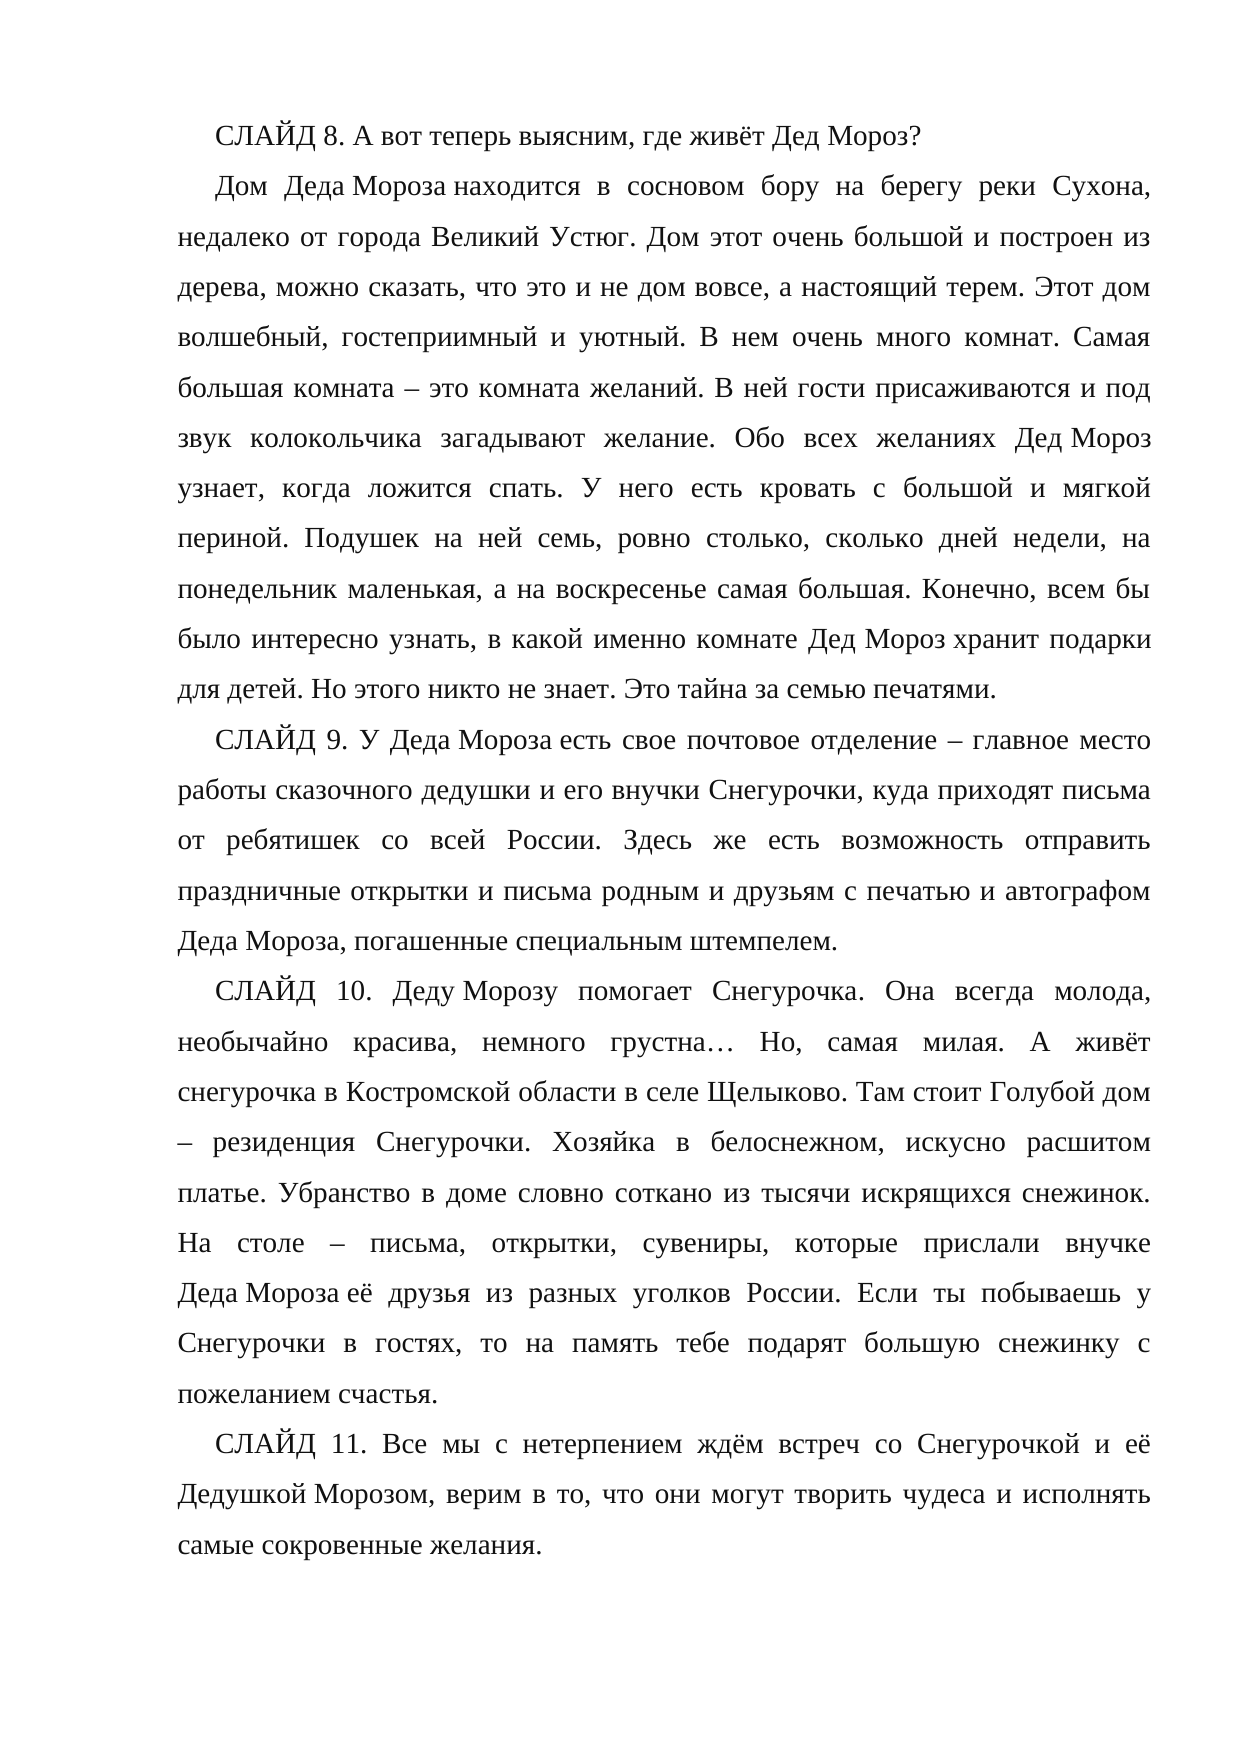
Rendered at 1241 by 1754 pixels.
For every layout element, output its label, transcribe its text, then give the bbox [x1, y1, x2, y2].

text СЛАЙД 10. Деду Морозу помогает Снегурочка. Она всегда молода, необычайно красива, немного грустна… Но, самая милая. А живёт снегурочка в Костромской области в селе Щелыково. Там стоит Голубой дом – резиденция Снегурочки. Хозяйка в белоснежном, искусно расшитом платье. Убранство в доме словно соткано из тысячи искрящихся снежинок. На столе – письма, открытки, сувениры, которые прислали внучке Деда Мороза её друзья из разных уголков России. Если ты побываешь у Снегурочки в гостях, то на память тебе подарят большую снежинку с пожеланием счастья. [177, 973, 1152, 1409]
text СЛАЙД 9. У Деда Мороза есть свое почтовое отделение – главное место работы сказочного дедушки и его внучки Снегурочки, куда приходят письма от ребятишек со всей России. Здесь же есть возможность отправить праздничные открытки и письма родным и друзьям с печатью и автографом Деда Мороза, погашенные специальным штемпелем. [177, 722, 1152, 957]
text Дом Деда Мороза находится в сосновом бору на берегу реки Сухона, недалеко от города Великий Устюг. Дом этот очень большой и построен из дерева, можно сказать, что это и не дом вовсе, а настоящий терем. Этот дом волшебный, гостеприимный и уютный. В нем очень много комнат. Самая большая комната – это комната желаний. В ней гости присаживаются и под звук колокольчика загадывают желание. Обо всех желаниях Дед Мороз узнает, когда ложится спать. У него есть кровать с большой и мягкой периной. Подушек на ней семь, ровно столько, сколько дней недели, на понедельник маленькая, а на воскресенье самая большая. Конечно, всем бы было интересно узнать, в какой именно комнате Дед Мороз хранит подарки для детей. Но этого никто не знает. Это тайна за семью печатями. [177, 168, 1152, 705]
text СЛАЙД 8. А вот теперь выясним, где живёт Дед Мороз? [177, 118, 1152, 152]
text СЛАЙД 11. Все мы с нетерпением ждём встреч со Снегурочкой и её Дедушкой Морозом, верим в то, что они могут творить чудеса и исполнять самые сокровенные желания. [177, 1426, 1152, 1560]
